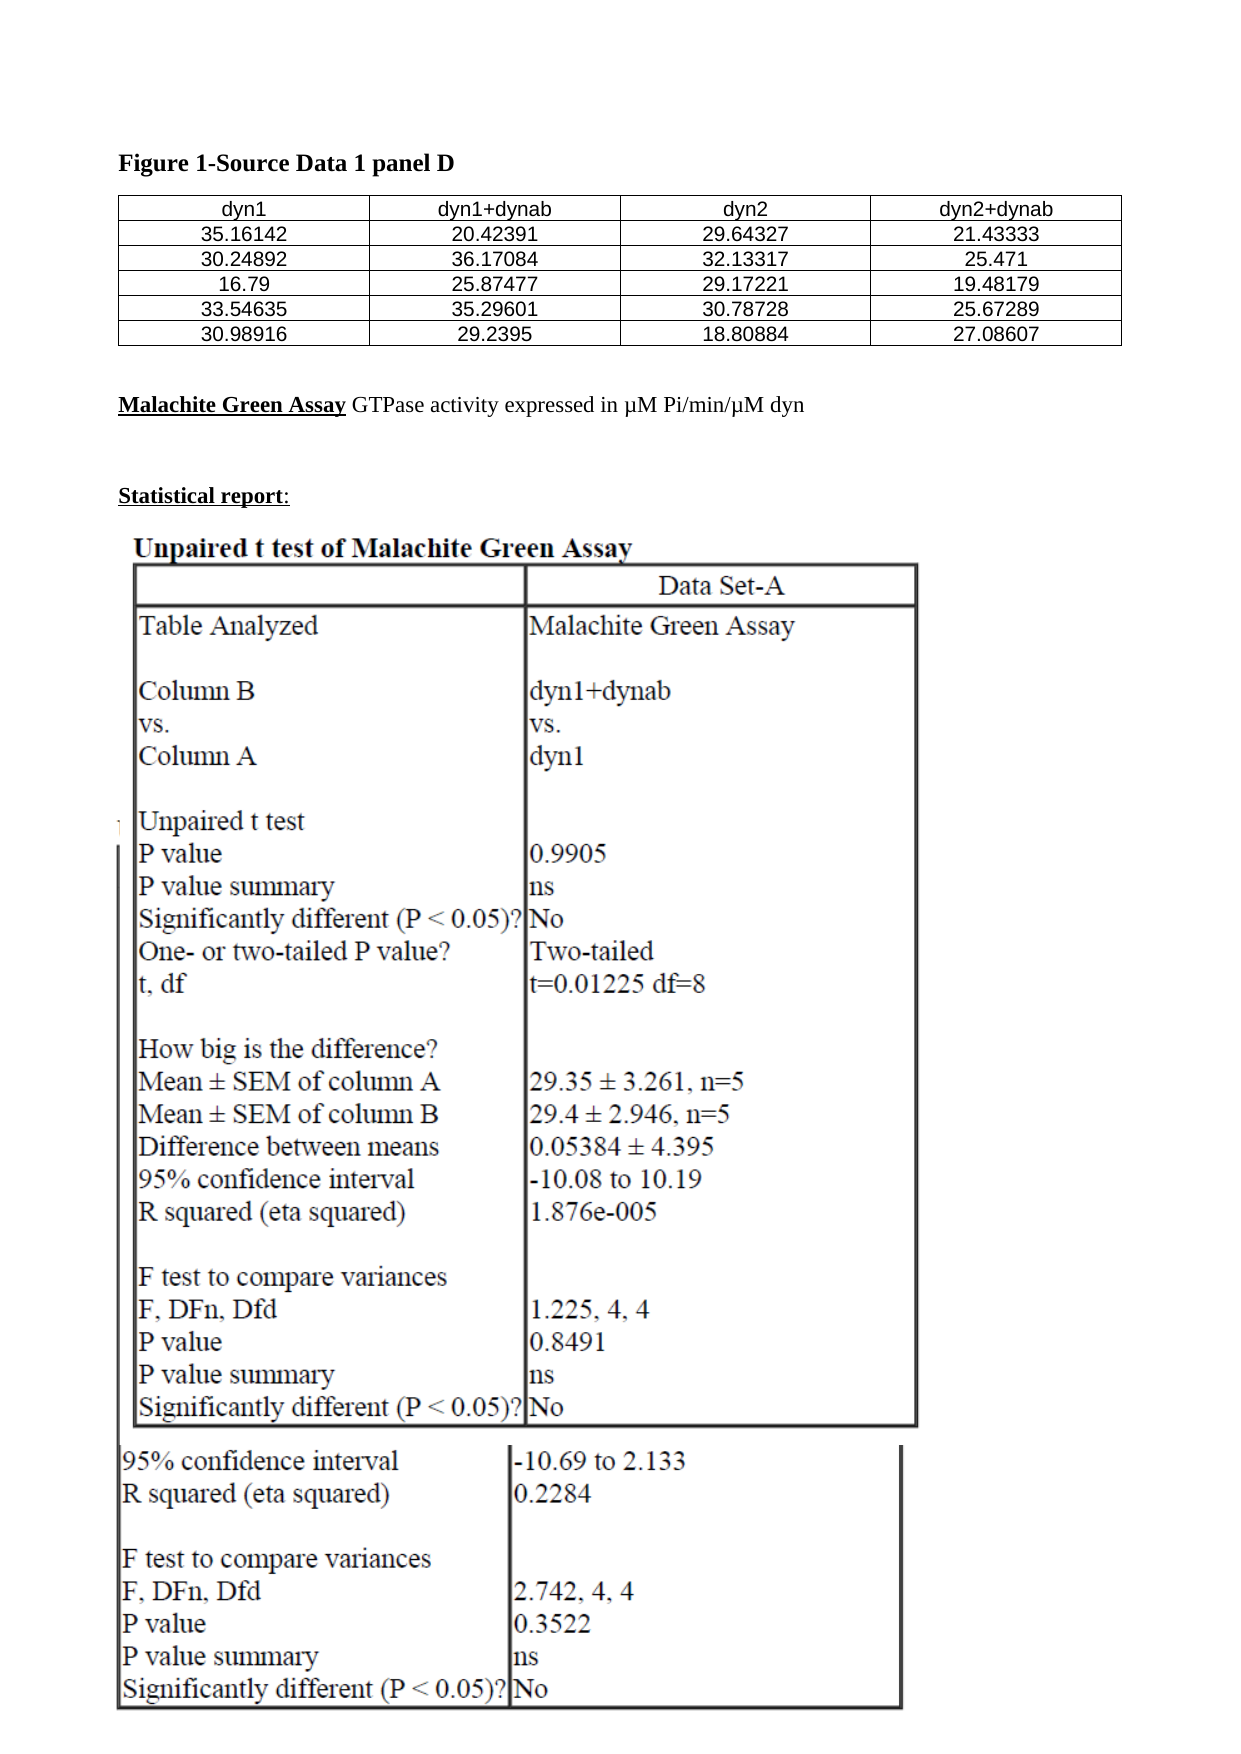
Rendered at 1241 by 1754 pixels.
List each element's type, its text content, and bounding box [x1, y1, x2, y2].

table_cell 16.79 [119, 271, 369, 295]
table_cell 25.87477 [370, 271, 620, 295]
table_header dyn1 [119, 196, 369, 220]
table_cell 27.08607 [871, 321, 1121, 345]
table_cell 30.78728 [621, 296, 870, 320]
table_cell 19.48179 [871, 271, 1121, 295]
table_cell 18.80884 [621, 321, 870, 345]
table_cell 33.54635 [119, 296, 369, 320]
picture [93, 527, 928, 1715]
table_cell 20.42391 [370, 221, 620, 245]
table_cell 29.17221 [621, 271, 870, 295]
table_cell 32.13317 [621, 246, 870, 270]
table_cell 35.16142 [119, 221, 369, 245]
table_cell 29.64327 [621, 221, 870, 245]
text Statistical report: [118, 482, 1122, 508]
table_cell 25.471 [871, 246, 1121, 270]
table_cell 25.67289 [871, 296, 1121, 320]
table_cell 35.29601 [370, 296, 620, 320]
table_cell 29.2395 [370, 321, 620, 345]
table_cell 30.98916 [119, 321, 369, 345]
text Malachite Green Assay GTPase activity expressed in µM Pi/min/µM dyn [118, 391, 1122, 418]
table_cell 21.43333 [871, 221, 1121, 245]
table_header dyn2+dynab [871, 196, 1121, 220]
table_cell 36.17084 [370, 246, 620, 270]
table_header dyn2 [621, 196, 870, 220]
table_header dyn1+dynab [370, 196, 620, 220]
table_cell 30.24892 [119, 246, 369, 270]
text Figure 1-Source Data 1 panel D [118, 148, 1122, 176]
